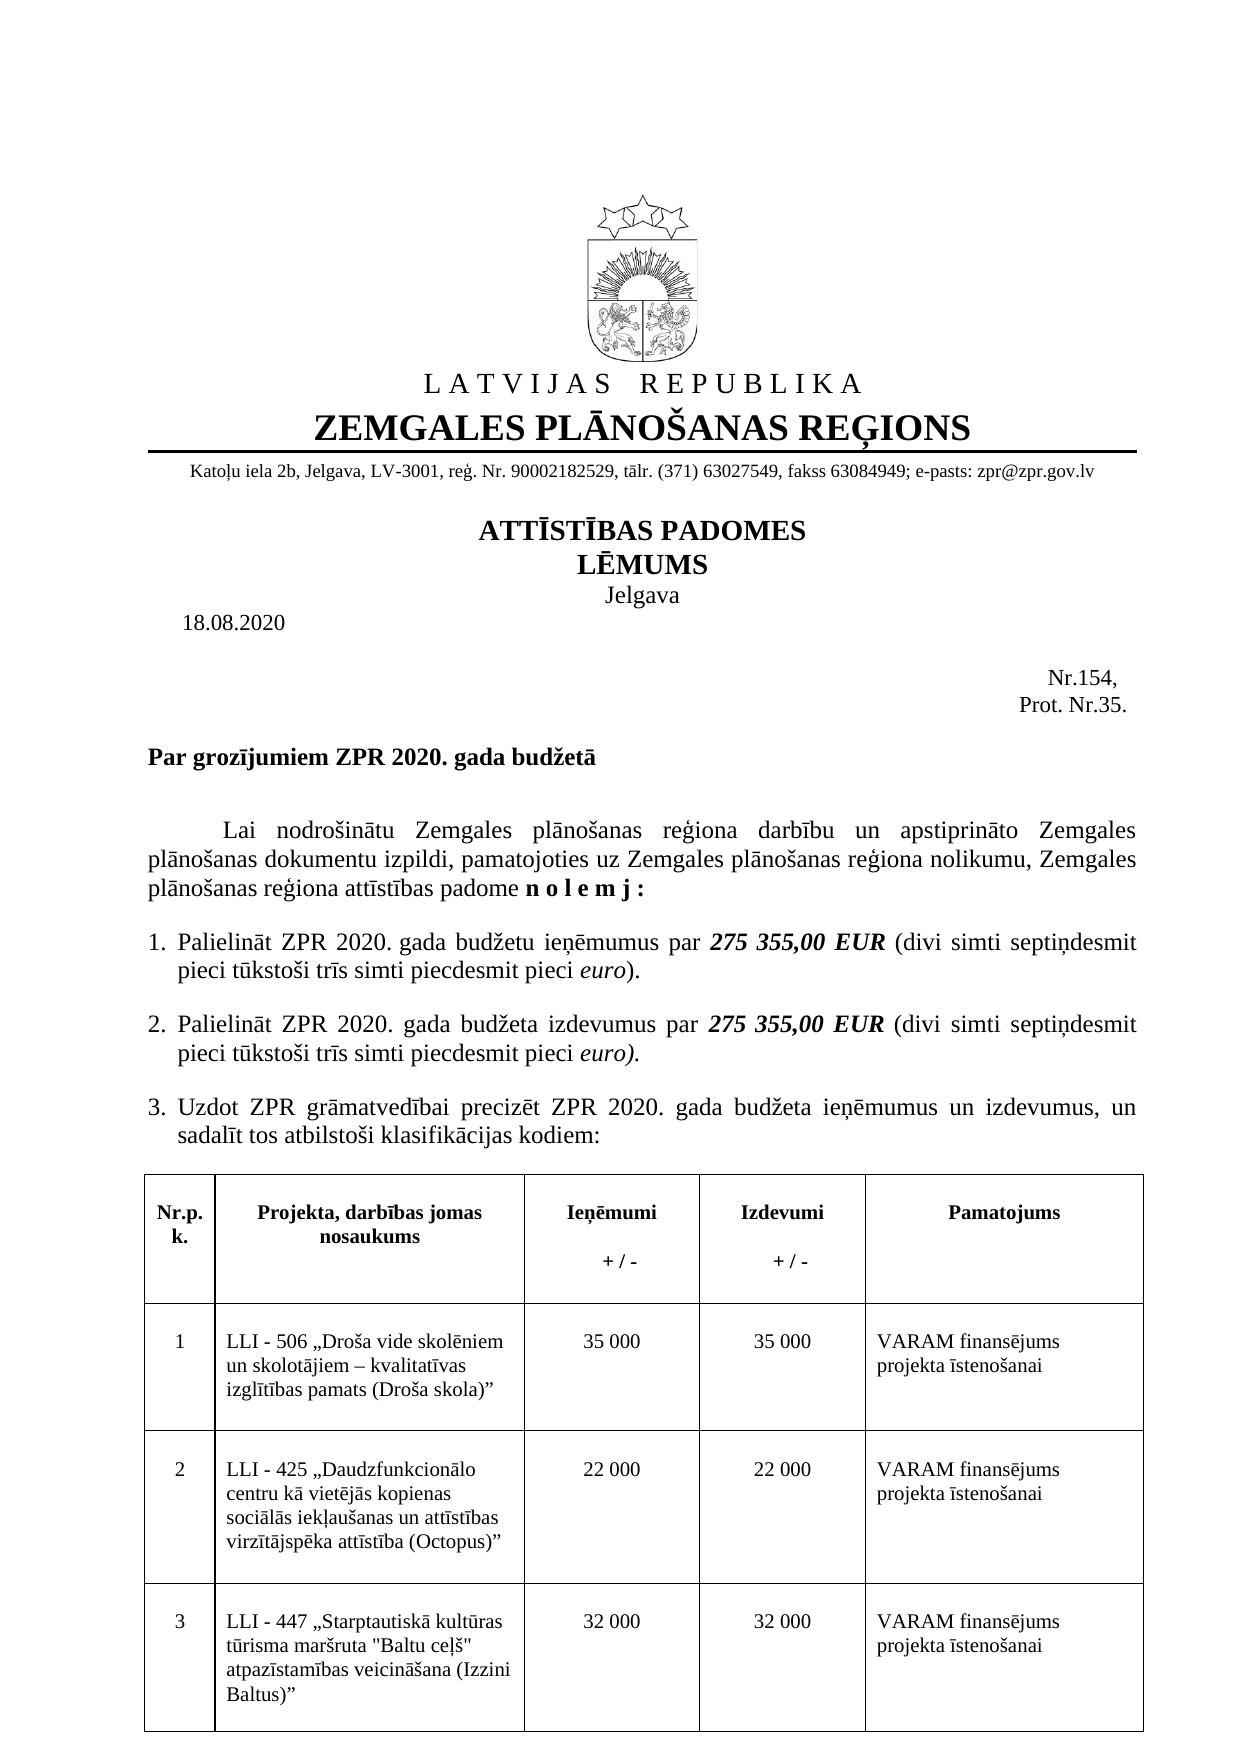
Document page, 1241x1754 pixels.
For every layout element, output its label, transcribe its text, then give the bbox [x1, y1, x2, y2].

list Palielināt ZPR 2020. gada budžetu ieņēmumus par 275 355,00 EUR (divi simti septiņdesmit pieci tūkstoši trīs simti piecdesmit pieci euro). [148, 927, 1137, 984]
table_header Projekta, darbības jomas nosaukums [216, 1175, 524, 1303]
table_header Ieņēmumi + / - [525, 1175, 699, 1303]
table_header Pamatojums [866, 1175, 1143, 1303]
table_cell LLI - 447 „Starptautiskā kultūras tūrisma maršruta "Baltu ceļš" atpazīstamības veicināšana (Izzini Baltus)” [216, 1584, 524, 1731]
table_cell 35 000 [700, 1304, 865, 1430]
table_cell 1 [145, 1304, 214, 1430]
text L A T V I J A S R E P U B L I K A [148, 367, 1137, 400]
table_cell 22 000 [525, 1431, 699, 1583]
subtitle Lai nodrošinātu Zemgales plānošanas reģiona darbību un apstiprināto Zemgales plānošanas dokumentu izpildi, pamatojoties uz Zemgales plānošanas reģiona nolikumu, Zemgales plānošanas reģiona attīstības padome n o l e m j : [148, 815, 1137, 902]
text Prot. Nr.35. [1019, 691, 1137, 717]
text Katoļu iela 2b, Jelgava, LV-3001, reģ. Nr. 90002182529, tālr. (371) 63027549, fakss 63084949; e-pasts: zpr@zpr.gov.lv [148, 460, 1137, 481]
table_cell 2 [145, 1431, 214, 1583]
picture [587, 194, 698, 362]
table_cell 3 [145, 1584, 214, 1731]
table_cell VARAM finansējums projekta īstenošanai [866, 1304, 1143, 1430]
text 18.08.2020 [148, 609, 1137, 636]
table_header Izdevumi + / - [700, 1175, 865, 1303]
table_cell VARAM finansējums projekta īstenošanai [866, 1584, 1143, 1731]
text LĒMUMS [148, 547, 1137, 581]
table_cell 32 000 [700, 1584, 865, 1731]
table_cell 32 000 [525, 1584, 699, 1731]
table_header Nr.p.k. [145, 1175, 214, 1303]
table_cell 22 000 [700, 1431, 865, 1583]
list Palielināt ZPR 2020. gada budžeta izdevumus par 275 355,00 EUR (divi simti septiņdesmit pieci tūkstoši trīs simti piecdesmit pieci euro). [148, 1009, 1137, 1067]
text ATTĪSTĪBAS PADOMES [148, 513, 1137, 547]
table_cell 35 000 [525, 1304, 699, 1430]
table_cell LLI - 506 „Droša vide skolēniem un skolotājiem – kvalitatīvas izglītības pamats (Droša skola)” [216, 1304, 524, 1430]
text ZEMGALES PLĀNOŠANAS REĢIONS [148, 405, 1137, 450]
list Uzdot ZPR grāmatvedībai precizēt ZPR 2020. gada budžeta ieņēmumus un izdevumus, un sadalīt tos atbilstoši klasifikācijas kodiem: [148, 1092, 1137, 1149]
table_cell LLI - 425 „Daudzfunkcionālo centru kā vietējās kopienas sociālās iekļaušanas un attīstības virzītājspēka attīstība (Octopus)” [216, 1431, 524, 1583]
text Nr.154, [1019, 636, 1137, 691]
subtitle Par grozījumiem ZPR 2020. gada budžetā [148, 742, 1137, 771]
table_cell VARAM finansējums projekta īstenošanai [866, 1431, 1143, 1583]
text Jelgava [148, 581, 1137, 609]
